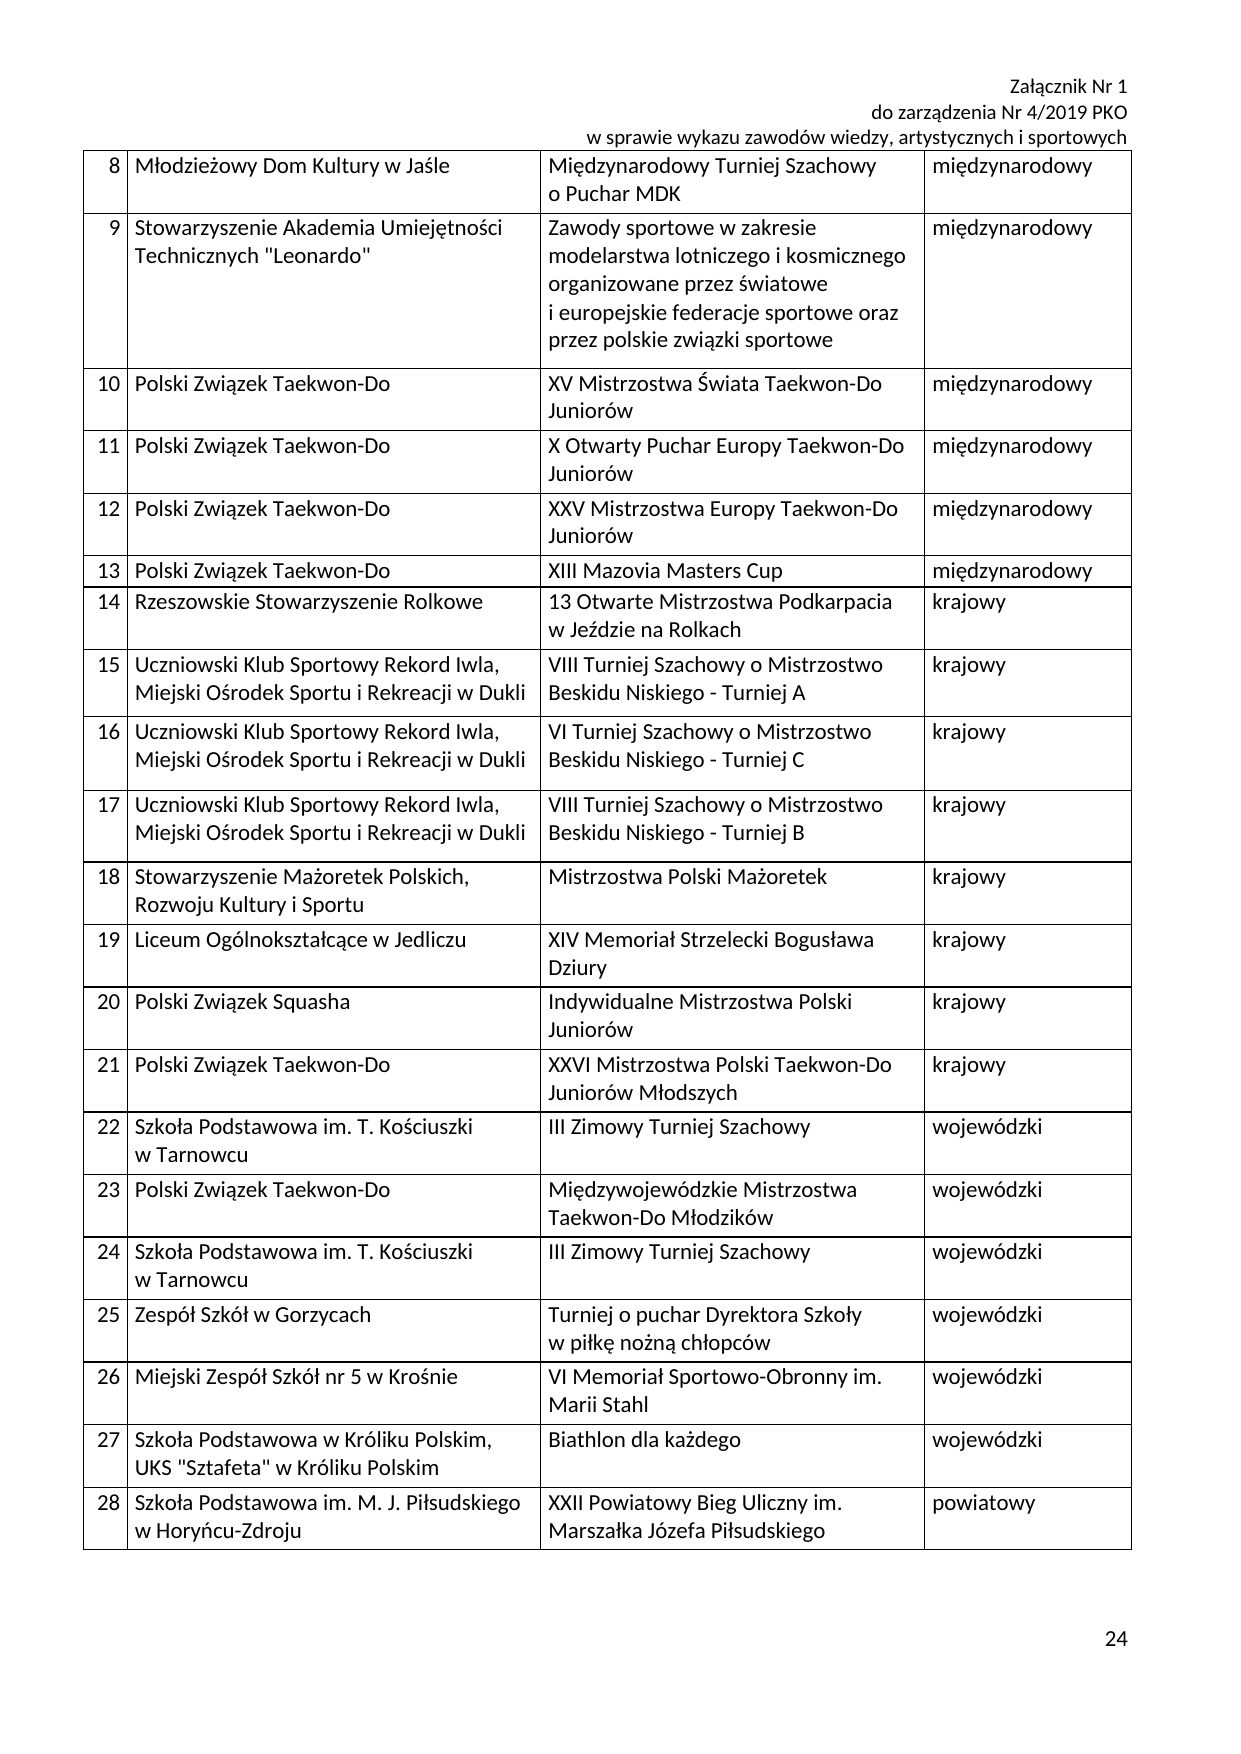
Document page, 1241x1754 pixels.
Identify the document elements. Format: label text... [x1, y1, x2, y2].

table_cell 24 [84, 1238, 127, 1299]
table_cell 15 [84, 650, 127, 716]
table_cell Biathlon dla każdego [541, 1425, 924, 1487]
table_cell krajowy [925, 988, 1131, 1049]
table_cell Stowarzyszenie Akademia Umiejętności Technicznych "Leonardo" [128, 214, 540, 368]
table_cell X Otwarty Puchar Europy Taekwon-Do Juniorów [541, 431, 924, 493]
table_cell Stowarzyszenie Mażoretek Polskich, Rozwoju Kultury i Sportu [128, 863, 540, 924]
table_cell 22 [84, 1113, 127, 1174]
table_cell wojewódzki [925, 1175, 1131, 1236]
table_cell 18 [84, 863, 127, 924]
table_cell wojewódzki [925, 1238, 1131, 1299]
table_cell VI Turniej Szachowy o Mistrzostwo Beskidu Niskiego - Turniej C [541, 717, 924, 789]
table_cell Międzynarodowy Turniej Szachowy o Puchar MDK [541, 151, 924, 212]
table_cell Młodzieżowy Dom Kultury w Jaśle [128, 151, 540, 212]
table_cell Zawody sportowe w zakresie modelarstwa lotniczego i kosmicznego organizowane przez światowe i europejskie federacje sportowe oraz przez polskie związki sportowe [541, 214, 924, 368]
table_cell 11 [84, 431, 127, 493]
table_cell Szkoła Podstawowa im. T. Kościuszki w Tarnowcu [128, 1238, 540, 1299]
table_cell 17 [84, 791, 127, 861]
table_cell XV Mistrzostwa Świata Taekwon-Do Juniorów [541, 369, 924, 430]
table_cell krajowy [925, 650, 1131, 716]
table_cell 13 [84, 556, 127, 586]
table_cell międzynarodowy [925, 556, 1131, 586]
table_cell Szkoła Podstawowa im. T. Kościuszki w Tarnowcu [128, 1113, 540, 1174]
table_cell VIII Turniej Szachowy o Mistrzostwo Beskidu Niskiego - Turniej A [541, 650, 924, 716]
table_cell 26 [84, 1363, 127, 1424]
table_cell Zespół Szkół w Gorzycach [128, 1300, 540, 1361]
table_cell III Zimowy Turniej Szachowy [541, 1238, 924, 1299]
table_cell XIII Mazovia Masters Cup [541, 556, 924, 586]
table_cell 25 [84, 1300, 127, 1361]
table_cell krajowy [925, 791, 1131, 861]
table_cell międzynarodowy [925, 494, 1131, 555]
table_cell Rzeszowskie Stowarzyszenie Rolkowe [128, 588, 540, 649]
table_cell 10 [84, 369, 127, 430]
table_cell wojewódzki [925, 1300, 1131, 1361]
table_cell XXII Powiatowy Bieg Uliczny im. Marszałka Józefa Piłsudskiego [541, 1488, 924, 1549]
table_cell XXVI Mistrzostwa Polski Taekwon-Do Juniorów Młodszych [541, 1050, 924, 1111]
table_cell krajowy [925, 1050, 1131, 1111]
table_cell 12 [84, 494, 127, 555]
table_cell 19 [84, 925, 127, 986]
table_cell krajowy [925, 717, 1131, 789]
table_cell Szkoła Podstawowa im. M. J. Piłsudskiego w Horyńcu-Zdroju [128, 1488, 540, 1549]
table_cell Mistrzostwa Polski Mażoretek [541, 863, 924, 924]
table_cell Miejski Zespół Szkół nr 5 w Krośnie [128, 1363, 540, 1424]
table_cell Uczniowski Klub Sportowy Rekord Iwla, Miejski Ośrodek Sportu i Rekreacji w Dukli [128, 791, 540, 861]
table_cell 23 [84, 1175, 127, 1236]
table_cell 20 [84, 988, 127, 1049]
table_cell krajowy [925, 863, 1131, 924]
table_cell międzynarodowy [925, 151, 1131, 212]
table_cell Liceum Ogólnokształcące w Jedliczu [128, 925, 540, 986]
table_cell 28 [84, 1488, 127, 1549]
table_cell Indywidualne Mistrzostwa Polski Juniorów [541, 988, 924, 1049]
table_cell międzynarodowy [925, 369, 1131, 430]
table_cell Szkoła Podstawowa w Króliku Polskim, UKS "Sztafeta" w Króliku Polskim [128, 1425, 540, 1487]
table_cell 27 [84, 1425, 127, 1487]
table_cell VI Memoriał Sportowo-Obronny im. Marii Stahl [541, 1363, 924, 1424]
table_cell Polski Związek Taekwon-Do [128, 494, 540, 555]
table_cell Polski Związek Taekwon-Do [128, 369, 540, 430]
table_cell krajowy [925, 925, 1131, 986]
table_cell 14 [84, 588, 127, 649]
table_cell III Zimowy Turniej Szachowy [541, 1113, 924, 1174]
table_cell Uczniowski Klub Sportowy Rekord Iwla, Miejski Ośrodek Sportu i Rekreacji w Dukli [128, 650, 540, 716]
table_cell międzynarodowy [925, 431, 1131, 493]
table_cell 8 [84, 151, 127, 212]
table_cell XXV Mistrzostwa Europy Taekwon-Do Juniorów [541, 494, 924, 555]
table_cell Polski Związek Taekwon-Do [128, 1175, 540, 1236]
table_cell XIV Memoriał Strzelecki Bogusława Dziury [541, 925, 924, 986]
table_cell Międzywojewódzkie Mistrzostwa Taekwon-Do Młodzików [541, 1175, 924, 1236]
table_cell Turniej o puchar Dyrektora Szkoły w piłkę nożną chłopców [541, 1300, 924, 1361]
table_cell krajowy [925, 588, 1131, 649]
table_cell Polski Związek Taekwon-Do [128, 1050, 540, 1111]
table_cell Polski Związek Taekwon-Do [128, 431, 540, 493]
table_cell 21 [84, 1050, 127, 1111]
table_cell Uczniowski Klub Sportowy Rekord Iwla, Miejski Ośrodek Sportu i Rekreacji w Dukli [128, 717, 540, 789]
table_cell wojewódzki [925, 1113, 1131, 1174]
table_cell 13 Otwarte Mistrzostwa Podkarpacia w Jeździe na Rolkach [541, 588, 924, 649]
table_cell wojewódzki [925, 1363, 1131, 1424]
table_cell Polski Związek Squasha [128, 988, 540, 1049]
table_cell powiatowy [925, 1488, 1131, 1549]
table_cell międzynarodowy [925, 214, 1131, 368]
table_cell Polski Związek Taekwon-Do [128, 556, 540, 586]
table_cell 16 [84, 717, 127, 789]
table_cell 9 [84, 214, 127, 368]
table_cell wojewódzki [925, 1425, 1131, 1487]
table_cell VIII Turniej Szachowy o Mistrzostwo Beskidu Niskiego - Turniej B [541, 791, 924, 861]
